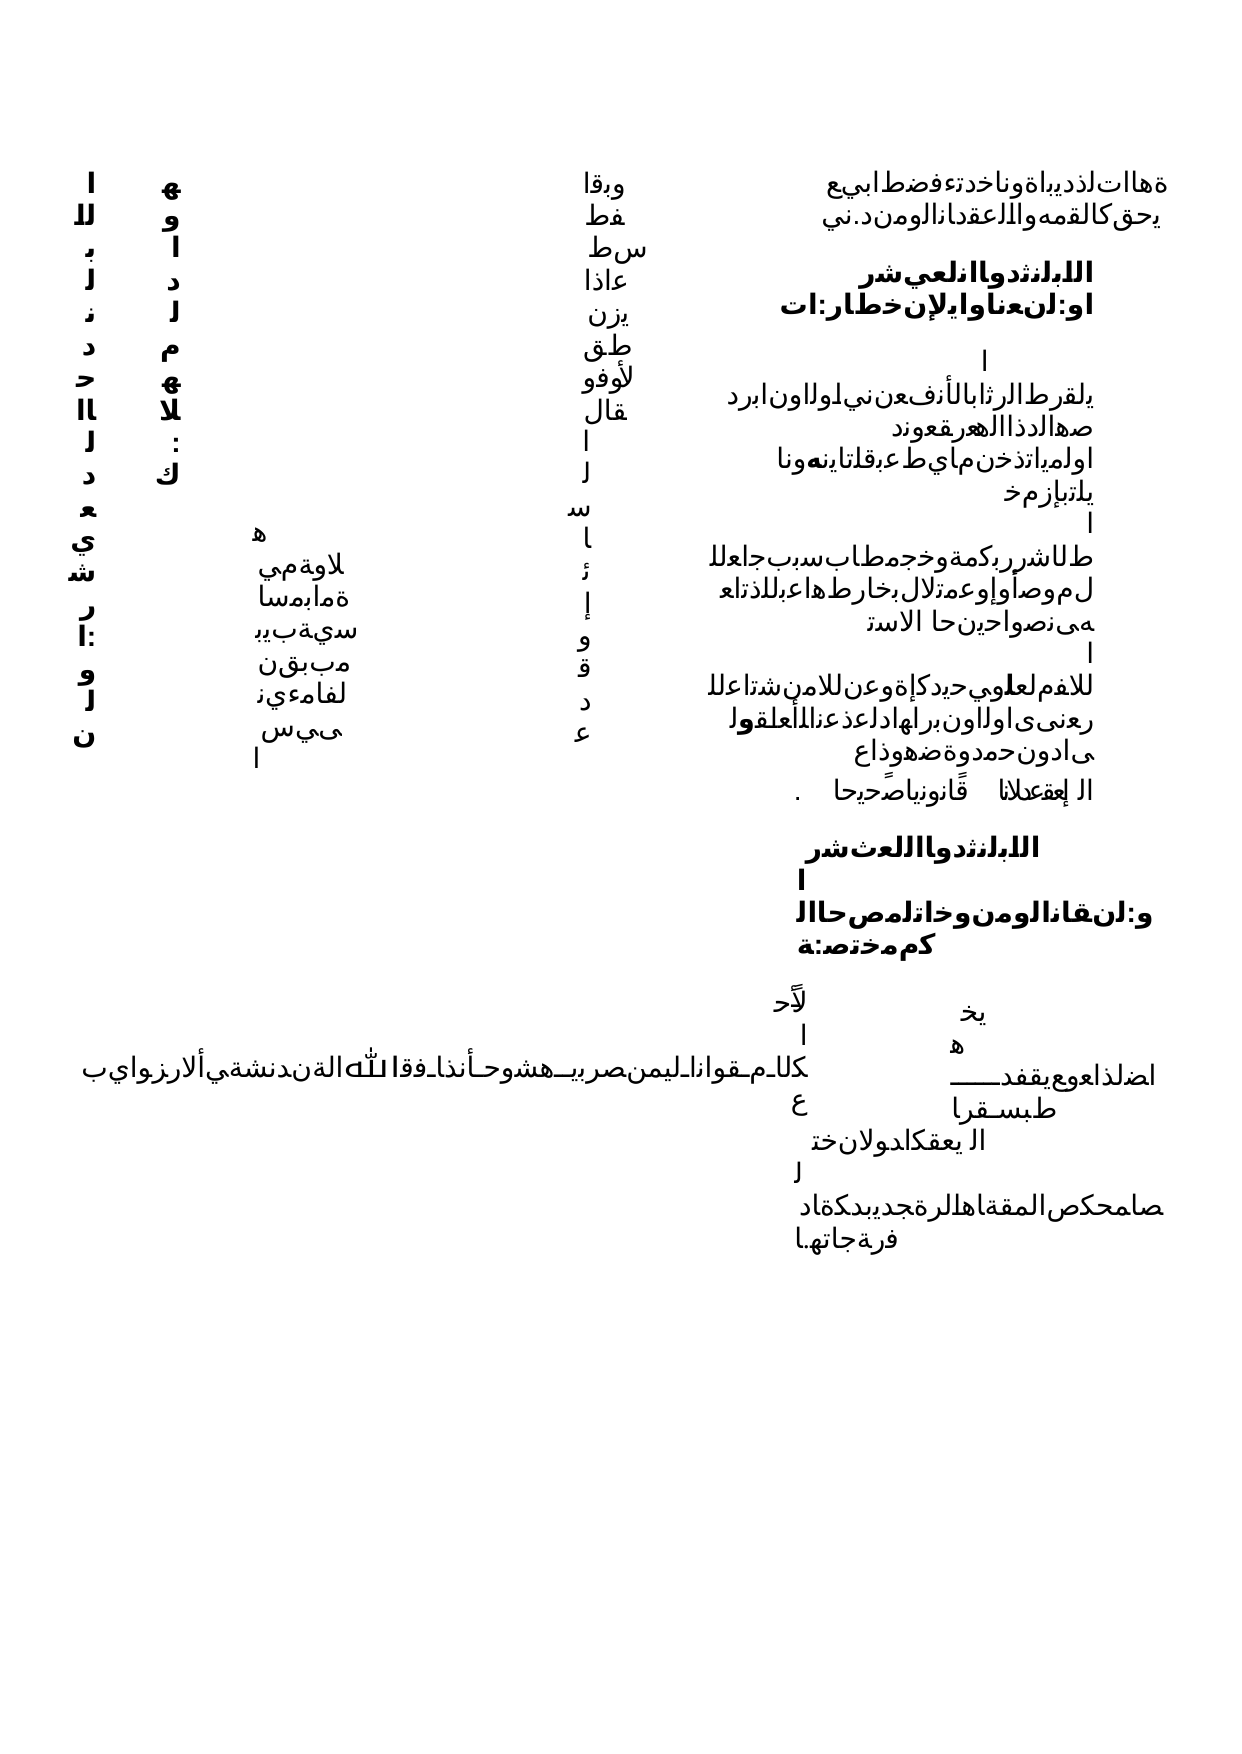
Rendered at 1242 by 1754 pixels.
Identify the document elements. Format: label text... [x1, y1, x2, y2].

text ﺍﻟﺳﺎﺋﺇﻭﻗﺩﻋﺓﻫﺎﺍﺕﻟﺫﺩﻳﺑﺍﺓﻭﻧﺎﺧﺩﺗءﻓﺿﻁﺍﺑﻲﻊﻳﺣﻖﻛﺎﻟﻘﻣﻪﻭﺍﺍﻟﻋﻘﺩﺎﻧﺍﻟﻭﻣﻥﺩ.ﻧﻲ [821, 167, 1169, 231]
subtitle ﺍﻟﺍﺑﻟﻧﺩﺣﺎﺍﻟﺩﻌﻱﺷﺭ :ﺍﻭﻟﻥﻬﻭﺍﺩﻟﻡﻬﻼ:ﻙ [75, 167, 96, 750]
subtitle ﺍﻟﺍﺑﻟﻧﺛﺩﻭﺎﺍﻧﻟﻌﻲﺷﺭ ﺍﻭ:ﻟﻥﻌﻧﺎﻭﺍﻳﻹﻥﺧﻁﺎﺭ:ﺍﺕ [627, 256, 1094, 321]
text ﺍﻳﻟﻘﺭﻁﺍﻟﺭﺛﺍﺑﺎﻟﺄﻧﻑﻌﻥﻧﻲﺍﻭﻟﺍﻭﻥﺍﺑﺭﺩﺻﻫﺍﻟﺩﺫﺍﺍﻟﻫﻌﺭﻘﻌﻭﻧﺩ ﺍﻭﻟﻣﻳﺍﺗﺫﺧﻥﻡﺎﻱﻁﻋﺑﻗﻠﺗﺎﻳﻧﻪﻭﻧﺎ ﻳﻠﺗﺑﺈﺯﻡﺧ ﺍﻁﻟﺎﺷﺭﺭﺑﻛﻣﺔﻭﺧﺟﻣﻁﺎﺏﺳﺑﺏﺟﺍﻌﻟﻠﻝﻡﻭﺻﺃﻭﺇﻭﻋﻣﺗﻻﻝﺑﺧﺎﺭﻁﻫﺍﻋﺑﻟﻠﺫﺗﺍﻌﻪﻰﻧﺻﻭﺍﺣﻳﻥﺣﺎ ﺍﻻﺳﺗ ﺍﻟﻼﻔﻡﻟﻌﻠﻭﻲﺣﻳﺩﻛﺇﺓﻭﻋﻥﻟﻼﻣﻥﺷﺗﺍﻋﻟﻠﺭﻌﻧﻰﻯﺍﻭﻟﺍﻭﻥﺑﺭﺍﻬﺍﺩﻟﻋﺫﻋﻧﺍﻠﺃﻌﺍﻘﻭﻟﻰﺍﺩﻭﻥﺣﻣﺩﻭﺓﺿﻫﻭﺫﺍﻉ [707, 345, 1094, 766]
text ﻫﺣﻫﺃﺎﺍﻓﻟﺩﻼﻭﺔﻡﻲﻭﻙﺣﺍﻟﺩﺓﻣﺍﺑﻣﺳﺎﻷﺑﻷﻥﻋﺳﻱﺔﺏﻳﺑﺍﺎﻟﺣﻣﺻﻣﺏﺑﻖﻥﺷﺢﺗﺑﺍﻧﺭﻟﻔﺎﻣءﻱﻧﻋﺑﻔﻠﻧﺱﻰﻲﺱ ﺍﻟﻣﻭﺑﻗﺍﻧﻟﻊﻔﻁﺱﻁﻭﺭﻋﺍﺫﺍﺭﻟﻳﺯﻥﻙﻁﻖﺍﺭﻷﻭﻓﻭﻑﻘﺎﻝ [253, 515, 325, 774]
text ﻳﺨ ﻫﺍﻀﻟﺬﺍﻌﻭﻊﻳﻘﻔﺪــــــﻁﺒﺴـﻘﺮﺎ [951, 995, 1169, 1124]
text ﺍﻟ ﺇﻌﻘﻋﺩﻼﻧﺎ ﻗًﺎﻧﻭﻧﻳﺎﺻًﺣﻳﺣﺎ . [75, 774, 1094, 807]
text ﻷًﺣ ﺍﻜﻟﺎـﻡـﻘﻮﺍﻧﺍـﻟﻴﻤﻦﺼﺮﺑﻳــﻫﺸﻭﺣـﺄﻧﺬﺎـﻓﻗﷲﺍﻟﺔﻥﺪﻧﺸﺔﻲﺃﻻﺭﺰﻮﺍﻱﺏﻉ [75, 981, 808, 1116]
subtitle ﺍﻟﺍﺑﻟﻧﺛﺩﻭﺎﺍﻟﻟﻌﺙﺷﺭ ﺍﻭ:ﻟﻥﻘﺎﻧﺍﻟﻭﻣﻥﻭﺧﺍﺗﻟﻣﺹﺣﺎﺍﻟﻛﻡﻣﺧﺗﺻ:ﺔ [797, 831, 1169, 961]
text ﺍﻟ ﻳﻌﻘﻜﺍﺪﻮﻻﻥﺧﺘ ﻟﺼﺎﻤﺤﻜﺹﺍﻟﻤﻘﺔﺎﻫﺍﻟﺮﺓﺠﺪﻳﺑﺪﻜﺓﺎﺩﻓﺭﺔﺟﺎﺗﻬ.ﺎ [794, 1124, 1169, 1254]
